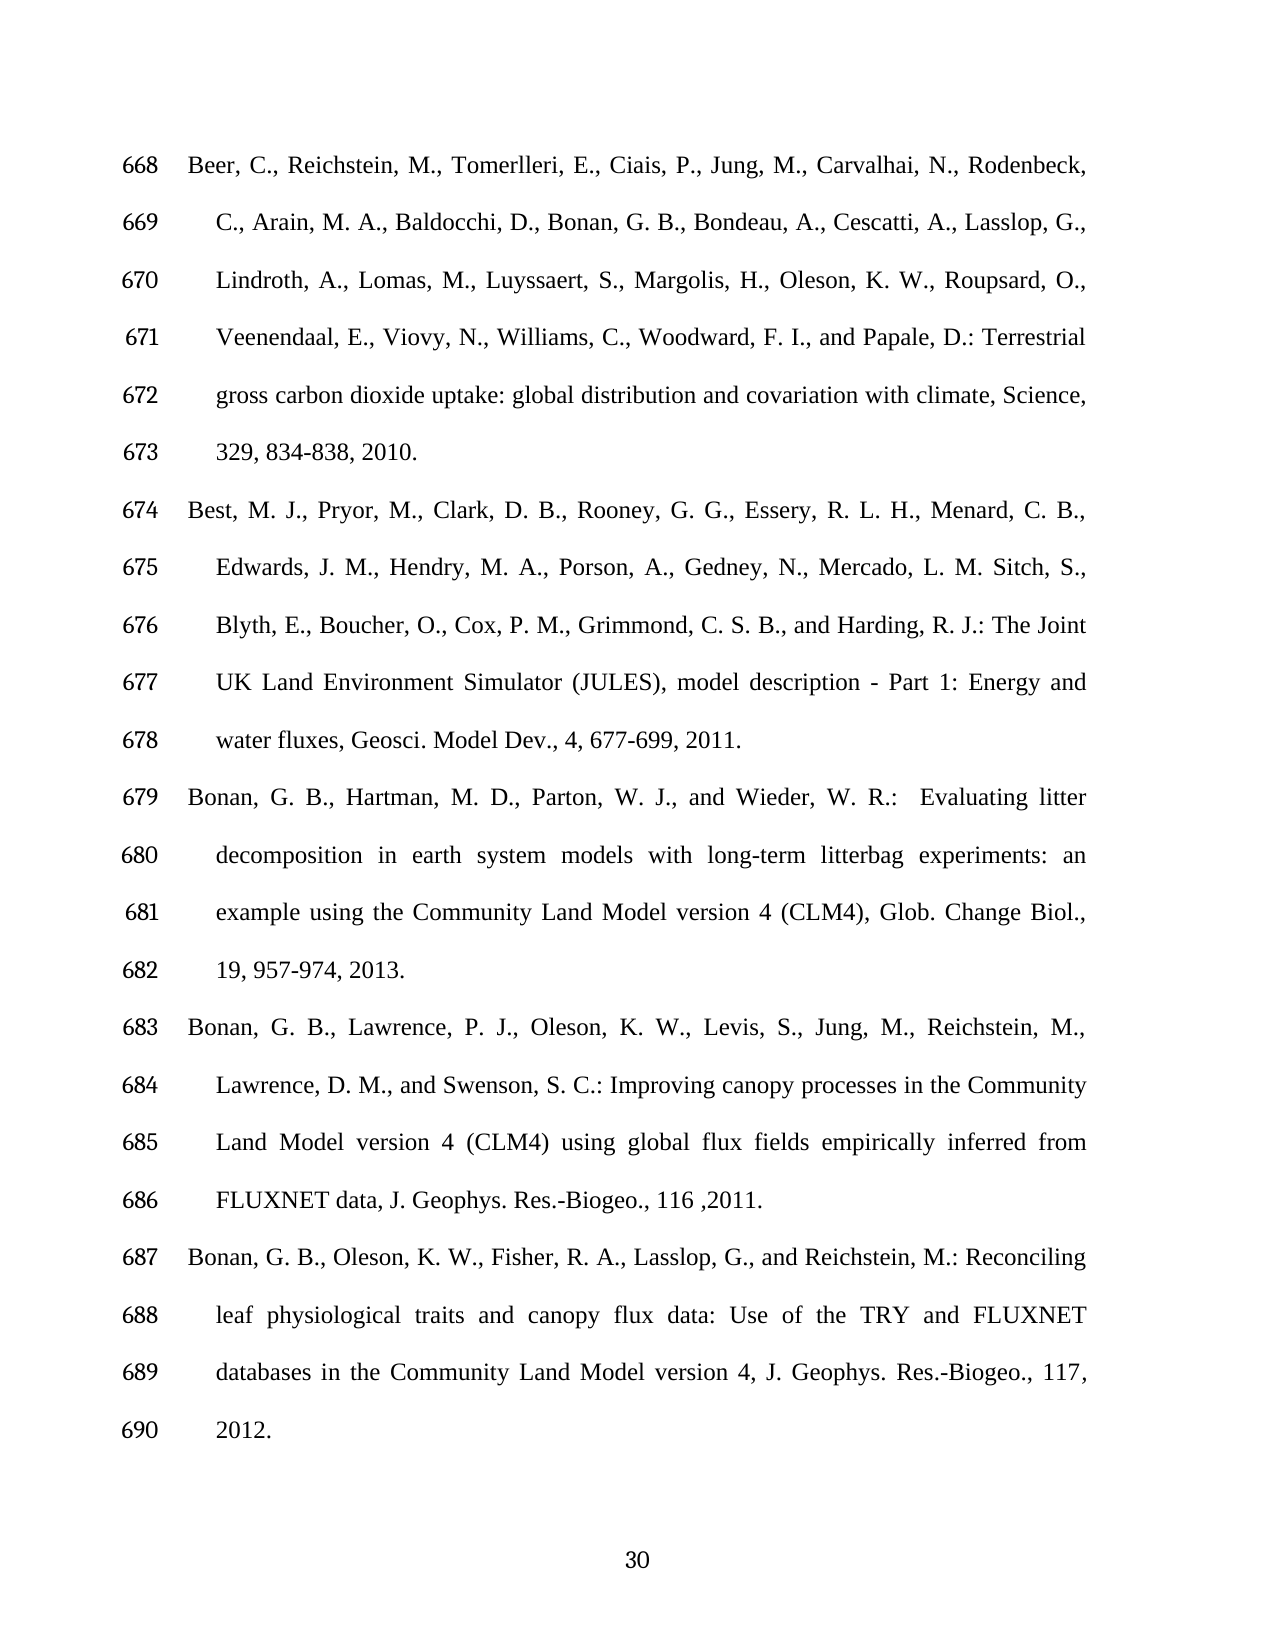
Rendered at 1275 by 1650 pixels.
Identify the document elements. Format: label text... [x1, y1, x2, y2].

text Best, M. J., Pryor, M., Clark, D. B., Rooney, G. G., Essery, R. L. H., Menard, C. B., Edwards, J. M., Hendry, M. A., Porson, A., Gedney, N., Mercado, L. M. Sitch, S., Blyth, E., Boucher, O., Cox, P. M., Grimmond, C. S. B., and Harding, R. J.: The Joint UK Land Environment Simulator (JULES), model description - Part 1: Energy and water fluxes, Geosci. Model Dev., 4, 677-699, 2011. [187, 495, 1087, 754]
text Bonan, G. B., Lawrence, P. J., Oleson, K. W., Levis, S., Jung, M., Reichstein, M., Lawrence, D. M., and Swenson, S. C.: Improving canopy processes in the Community Land Model version 4 (CLM4) using global flux fields empirically inferred from FLUXNET data, J. Geophys. Res.-Biogeo., 116 ,2011. [187, 1012, 1087, 1214]
text Bonan, G. B., Oleson, K. W., Fisher, R. A., Lasslop, G., and Reichstein, M.: Reconciling leaf physiological traits and canopy flux data: Use of the TRY and FLUXNET databases in the Community Land Model version 4, J. Geophys. Res.-Biogeo., 117, 2012. [187, 1242, 1087, 1444]
text Bonan, G. B., Hartman, M. D., Parton, W. J., and Wieder, W. R.: Evaluating litter decomposition in earth system models with long-term litterbag experiments: an example using the Community Land Model version 4 (CLM4), Glob. Change Biol., 19, 957-974, 2013. [187, 782, 1087, 984]
text Beer, C., Reichstein, M., Tomerlleri, E., Ciais, P., Jung, M., Carvalhai, N., Rodenbeck, C., Arain, M. A., Baldocchi, D., Bonan, G. B., Bondeau, A., Cescatti, A., Lasslop, G., Lindroth, A., Lomas, M., Luyssaert, S., Margolis, H., Oleson, K. W., Roupsard, O., Veenendaal, E., Viovy, N., Williams, C., Woodward, F. I., and Papale, D.: Terrestrial gross carbon dioxide uptake: global distribution and covariation with climate, Science, 329, 834-838, 2010. [187, 150, 1087, 466]
